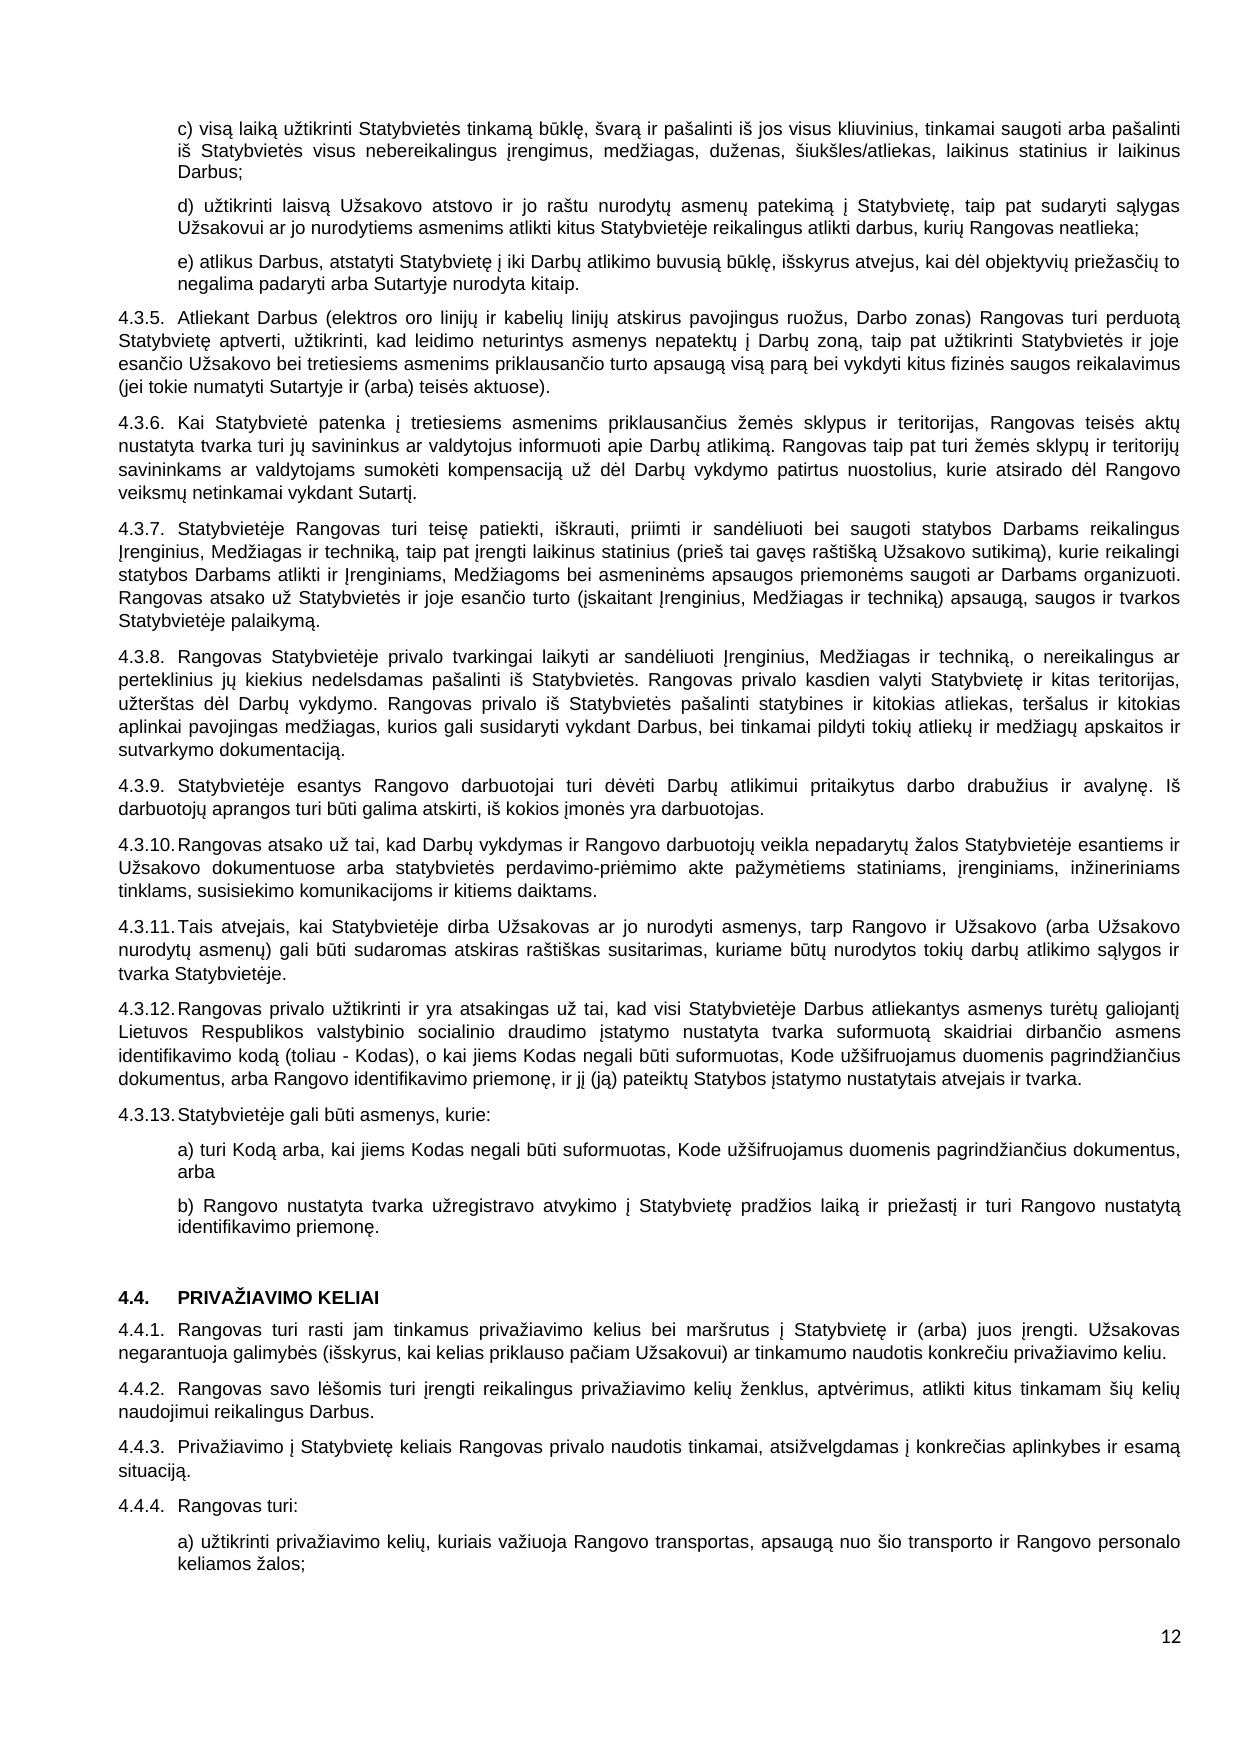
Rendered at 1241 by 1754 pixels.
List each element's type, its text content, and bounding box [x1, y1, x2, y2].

text d) užtikrinti laisvą Užsakovo atstovo ir jo raštu nurodytų asmenų patekimą į Statybvietę, taip pat sudaryti sąlygas Užsakovui ar jo nurodytiems asmenims atlikti kitus Statybvietėje reikalingus atlikti darbus, kurių Rangovas neatlieka; [177, 195, 1181, 238]
text a) užtikrinti privažiavimo kelių, kuriais važiuoja Rangovo transportas, apsaugą nuo šio transporto ir Rangovo personalo keliamos žalos; [177, 1531, 1181, 1574]
list Rangovas turi: [118, 1495, 1181, 1517]
text a) turi Kodą arba, kai jiems Kodas negali būti suformuotas, Kode užšifruojamus duomenis pagrindžiančius dokumentus, arba [177, 1139, 1181, 1182]
list Kai Statybvietė patenka į tretiesiems asmenims priklausančius žemės sklypus ir teritorijas, Rangovas teisės aktų nustatyta tvarka turi jų savininkus ar valdytojus informuoti apie Darbų atlikimą. Rangovas taip pat turi žemės sklypų ir teritorijų savininkams ar valdytojams sumokėti kompensaciją už dėl Darbų vykdymo patirtus nuostolius, kurie atsirado dėl Rangovo veiksmų netinkamai vykdant Sutartį. [118, 412, 1181, 503]
text b) Rangovo nustatyta tvarka užregistravo atvykimo į Statybvietę pradžios laiką ir priežastį ir turi Rangovo nustatytą identifikavimo priemonę. [177, 1195, 1181, 1238]
list Privažiavimo į Statybvietę keliais Rangovas privalo naudotis tinkamai, atsižvelgdamas į konkrečias aplinkybes ir esamą situaciją. [118, 1436, 1181, 1481]
list Statybvietėje gali būti asmenys, kurie: [118, 1103, 1181, 1125]
list Rangovas privalo užtikrinti ir yra atsakingas už tai, kad visi Statybvietėje Darbus atliekantys asmenys turėtų galiojantį Lietuvos Respublikos valstybinio socialinio draudimo įstatymo nustatyta tvarka suformuotą skaidriai dirbančio asmens identifikavimo kodą (toliau - Kodas), o kai jiems Kodas negali būti suformuotas, Kode užšifruojamus duomenis pagrindžiančius dokumentus, arba Rangovo identifikavimo priemonę, ir jį (ją) pateiktų Statybos įstatymo nustatytais atvejais ir tvarka. [118, 998, 1181, 1089]
subtitle Privažiavimo keliai [118, 1287, 1181, 1308]
list Rangovas turi rasti jam tinkamus privažiavimo kelius bei maršrutus į Statybvietę ir (arba) juos įrengti. Užsakovas negarantuoja galimybės (išskyrus, kai kelias priklauso pačiam Užsakovui) ar tinkamumo naudotis konkrečiu privažiavimo keliu. [118, 1318, 1181, 1363]
list Statybvietėje Rangovas turi teisę patiekti, iškrauti, priimti ir sandėliuoti bei saugoti statybos Darbams reikalingus Įrenginius, Medžiagas ir techniką, taip pat įrengti laikinus statinius (prieš tai gavęs raštišką Užsakovo sutikimą), kurie reikalingi statybos Darbams atlikti ir Įrenginiams, Medžiagoms bei asmeninėms apsaugos priemonėms saugoti ar Darbams organizuoti. Rangovas atsako už Statybvietės ir joje esančio turto (įskaitant Įrenginius, Medžiagas ir techniką) apsaugą, saugos ir tvarkos Statybvietėje palaikymą. [118, 517, 1181, 632]
text e) atlikus Darbus, atstatyti Statybvietę į iki Darbų atlikimo buvusią būklę, išskyrus atvejus, kai dėl objektyvių priežasčių to negalima padaryti arba Sutartyje nurodyta kitaip. [177, 251, 1181, 294]
list Tais atvejais, kai Statybvietėje dirba Užsakovas ar jo nurodyti asmenys, tarp Rangovo ir Užsakovo (arba Užsakovo nurodytų asmenų) gali būti sudaromas atskiras raštiškas susitarimas, kuriame būtų nurodytos tokių darbų atlikimo sąlygos ir tvarka Statybvietėje. [118, 916, 1181, 984]
text c) visą laiką užtikrinti Statybvietės tinkamą būklę, švarą ir pašalinti iš jos visus kliuvinius, tinkamai saugoti arba pašalinti iš Statybvietės visus nebereikalingus įrengimus, medžiagas, duženas, šiukšles/atliekas, laikinus statinius ir laikinus Darbus; [177, 118, 1181, 183]
list Atliekant Darbus (elektros oro linijų ir kabelių linijų atskirus pavojingus ruožus, Darbo zonas) Rangovas turi perduotą Statybvietę aptverti, užtikrinti, kad leidimo neturintys asmenys nepatektų į Darbų zoną, taip pat užtikrinti Statybvietės ir joje esančio Užsakovo bei tretiesiems asmenims priklausančio turto apsaugą visą parą bei vykdyti kitus fizinės saugos reikalavimus (jei tokie numatyti Sutartyje ir (arba) teisės aktuose). [118, 307, 1181, 398]
list Rangovas atsako už tai, kad Darbų vykdymas ir Rangovo darbuotojų veikla nepadarytų žalos Statybvietėje esantiems ir Užsakovo dokumentuose arba statybvietės perdavimo-priėmimo akte pažymėtiems statiniams, įrenginiams, inžineriniams tinklams, susisiekimo komunikacijoms ir kitiems daiktams. [118, 834, 1181, 902]
list Rangovas savo lėšomis turi įrengti reikalingus privažiavimo kelių ženklus, aptvėrimus, atlikti kitus tinkamam šių kelių naudojimui reikalingus Darbus. [118, 1377, 1181, 1422]
list Rangovas Statybvietėje privalo tvarkingai laikyti ar sandėliuoti Įrenginius, Medžiagas ir techniką, o nereikalingus ar perteklinius jų kiekius nedelsdamas pašalinti iš Statybvietės. Rangovas privalo kasdien valyti Statybvietę ir kitas teritorijas, užterštas dėl Darbų vykdymo. Rangovas privalo iš Statybvietės pašalinti statybines ir kitokias atliekas, teršalus ir kitokias aplinkai pavojingas medžiagas, kurios gali susidaryti vykdant Darbus, bei tinkamai pildyti tokių atliekų ir medžiagų apskaitos ir sutvarkymo dokumentaciją. [118, 646, 1181, 761]
list Statybvietėje esantys Rangovo darbuotojai turi dėvėti Darbų atlikimui pritaikytus darbo drabužius ir avalynę. Iš darbuotojų aprangos turi būti galima atskirti, iš kokios įmonės yra darbuotojas. [118, 775, 1181, 819]
